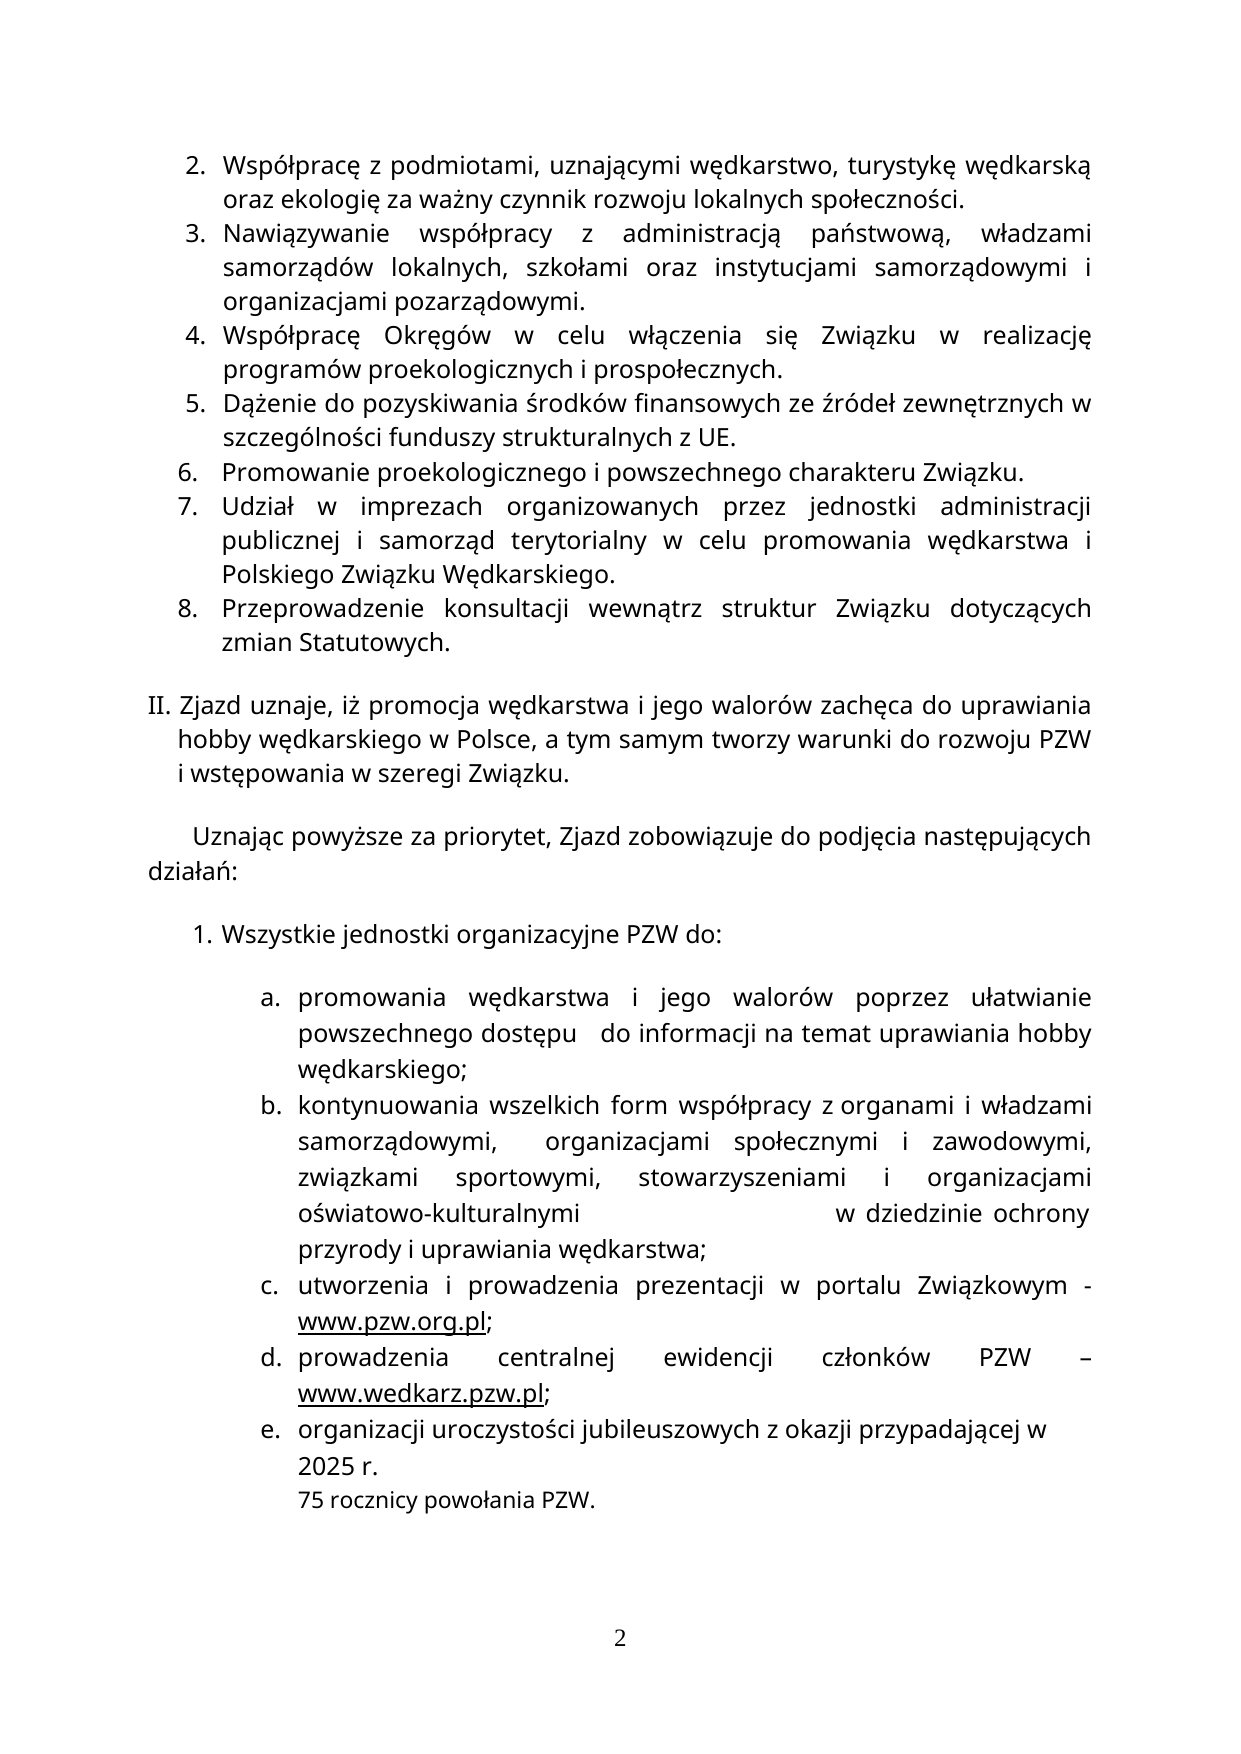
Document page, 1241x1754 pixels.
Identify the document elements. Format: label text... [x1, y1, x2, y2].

list Przeprowadzenie konsultacji wewnątrz struktur Związku dotyczących zmian Statutowych. [177, 590, 1093, 658]
list Współpracę z podmiotami, uznającymi wędkarstwo, turystykę wędkarską oraz ekologię za ważny czynnik rozwoju lokalnych społeczności. [185, 148, 1093, 216]
list utworzenia i prowadzenia prezentacji w portalu Związkowym - www.pzw.org.pl; [260, 1268, 1093, 1338]
list Dążenie do pozyskiwania środków finansowych ze źródeł zewnętrznych w szczególności funduszy strukturalnych z UE. [185, 386, 1093, 454]
list promowania wędkarstwa i jego walorów poprzez ułatwianie powszechnego dostępu do informacji na temat uprawiania hobby wędkarskiego; [260, 979, 1093, 1086]
list Udział w imprezach organizowanych przez jednostki administracji publicznej i samorząd terytorialny w celu promowania wędkarstwa i Polskiego Związku Wędkarskiego. [177, 488, 1093, 590]
list kontynuowania wszelkich form współpracy z organami i władzami samorządowymi, organizacjami społecznymi i zawodowymi, związkami sportowymi, stowarzyszeniami i organizacjami oświatowo-kulturalnymi w dziedzinie ochrony przyrody i uprawiania wędkarstwa; [260, 1088, 1093, 1266]
list 75 rocznicy powołania PZW. [298, 1484, 1093, 1515]
list Promowanie proekologicznego i powszechnego charakteru Związku. [177, 454, 1093, 488]
text Uznając powyższe za priorytet, Zjazd zobowiązuje do podjęcia następujących działań: [148, 819, 1093, 887]
list Nawiązywanie współpracy z administracją państwową, władzami samorządów lokalnych, szkołami oraz instytucjami samorządowymi i organizacjami pozarządowymi. [185, 216, 1093, 318]
list organizacji uroczystości jubileuszowych z okazji przypadającej w 2025 r. [260, 1412, 1093, 1482]
list Współpracę Okręgów w celu włączenia się Związku w realizację programów proekologicznych i prospołecznych. [185, 318, 1093, 386]
text II. Zjazd uznaje, iż promocja wędkarstwa i jego walorów zachęca do uprawiania hobby wędkarskiego w Polsce, a tym samym tworzy warunki do rozwoju PZW i wstępowania w szeregi Związku. [148, 688, 1093, 790]
list prowadzenia centralnej ewidencji członków PZW – www.wedkarz.pzw.pl; [260, 1340, 1093, 1410]
list Wszystkie jednostki organizacyjne PZW do: [192, 916, 1093, 950]
